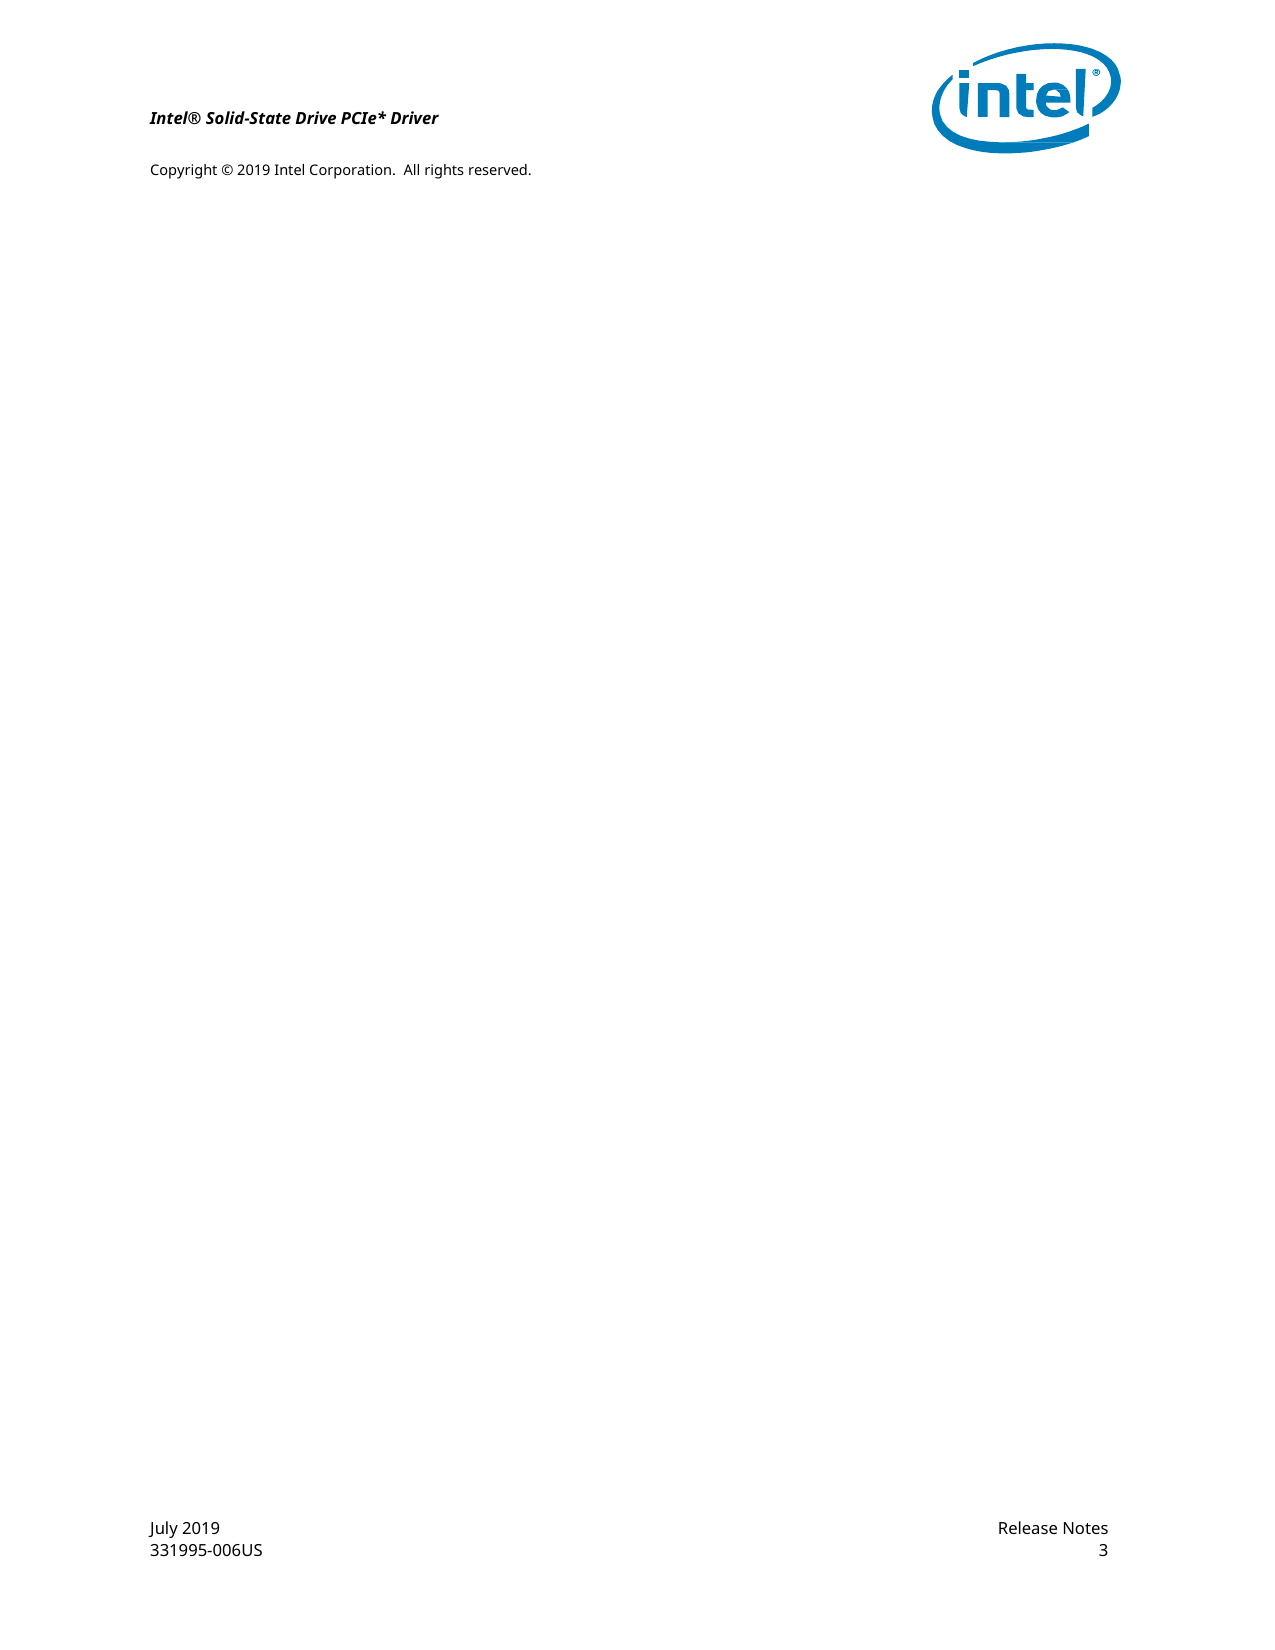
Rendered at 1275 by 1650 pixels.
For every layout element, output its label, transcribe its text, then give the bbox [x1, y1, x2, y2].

text Copyright © 2019 Intel Corporation. All rights reserved. [150, 159, 1125, 179]
